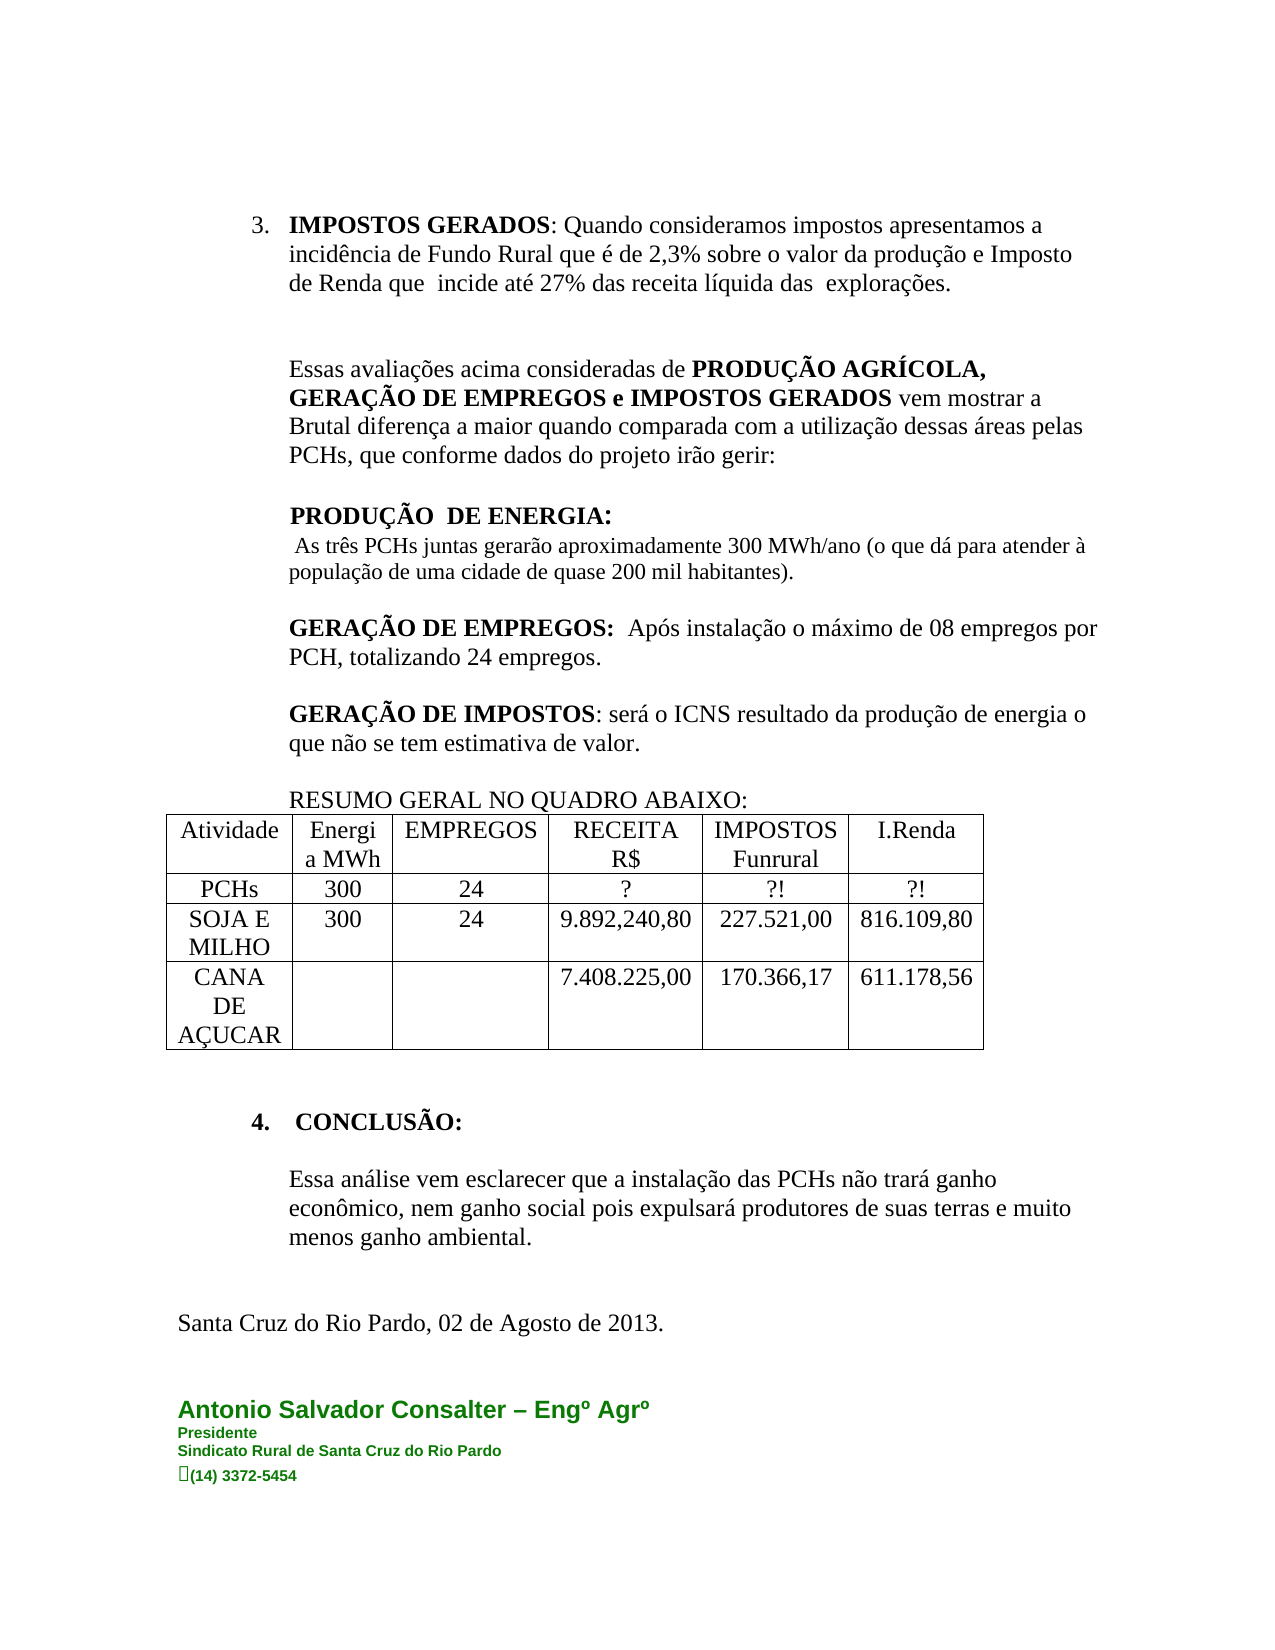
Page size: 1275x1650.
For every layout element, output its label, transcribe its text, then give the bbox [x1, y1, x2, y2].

table_header Energia MWh [293, 815, 392, 873]
table_header Atividade [167, 815, 292, 873]
table_cell 300 [293, 904, 392, 961]
text Presidente [177, 1423, 1098, 1441]
table_cell PCHs [167, 874, 292, 903]
table_cell 7.408.225,00 [549, 962, 702, 1048]
table_cell 24 [393, 874, 548, 903]
text As três PCHs juntas gerarão aproximadamente 300 MWh/ano (o que dá para atender à população de uma cidade de quase 200 mil habitantes). [288, 532, 1098, 584]
text GERAÇÃO DE IMPOSTOS: será o ICNS resultado da produção de energia o que não se tem estimativa de valor. [288, 699, 1098, 757]
table_cell [393, 962, 548, 1048]
text Antonio Salvador Consalter – Engº Agrº [177, 1394, 1098, 1423]
table_header IMPOSTOS Funrural [703, 815, 848, 873]
table_header I.Renda [849, 815, 983, 873]
table_cell 816.109,80 [849, 904, 983, 961]
text Sindicato Rural de Santa Cruz do Rio Pardo [177, 1441, 1098, 1459]
table_cell 170.366,17 [703, 962, 848, 1048]
text Santa Cruz do Rio Pardo, 02 de Agosto de 2013. [177, 1308, 1098, 1337]
text GERAÇÃO DE EMPREGOS: Após instalação o máximo de 08 empregos por PCH, totalizando 24 empregos. [288, 613, 1098, 671]
text (14) 3372-5454 [177, 1459, 1098, 1488]
list CONCLUSÃO: [251, 1107, 1098, 1136]
list IMPOSTOS GERADOS: Quando consideramos impostos apresentamos a incidência de Fundo Rural que é de 2,3% sobre o valor da produção e Imposto de Renda que incide até 27% das receita líquida das explorações. [251, 210, 1098, 296]
table_cell ? [549, 874, 702, 903]
text Essas avaliações acima consideradas de PRODUÇÃO AGRÍCOLA, GERAÇÃO DE EMPREGOS e IMPOSTOS GERADOS vem mostrar a [288, 354, 1098, 411]
table_cell CANA DE AÇUCAR [167, 962, 292, 1048]
table_cell SOJA E MILHO [167, 904, 292, 961]
table_header RECEITA R$ [549, 815, 702, 873]
text Essa análise vem esclarecer que a instalação das PCHs não trará ganho econômico, nem ganho social pois expulsará produtores de suas terras e muito menos ganho ambiental. [288, 1164, 1098, 1251]
table_cell 9.892,240,80 [549, 904, 702, 961]
table_cell ?! [849, 874, 983, 903]
table_cell ?! [703, 874, 848, 903]
table_cell 24 [393, 904, 548, 961]
table_cell 611.178,56 [849, 962, 983, 1048]
table_header EMPREGOS [393, 815, 548, 873]
table_cell [293, 962, 392, 1048]
text PRODUÇÃO DE ENERGIA: [177, 498, 1098, 532]
text RESUMO GERAL NO QUADRO ABAIXO: [288, 786, 1098, 814]
table_cell 227.521,00 [703, 904, 848, 961]
table_cell 300 [293, 874, 392, 903]
text Brutal diferença a maior quando comparada com a utilização dessas áreas pelas PCHs, que conforme dados do projeto irão gerir: [288, 411, 1098, 469]
